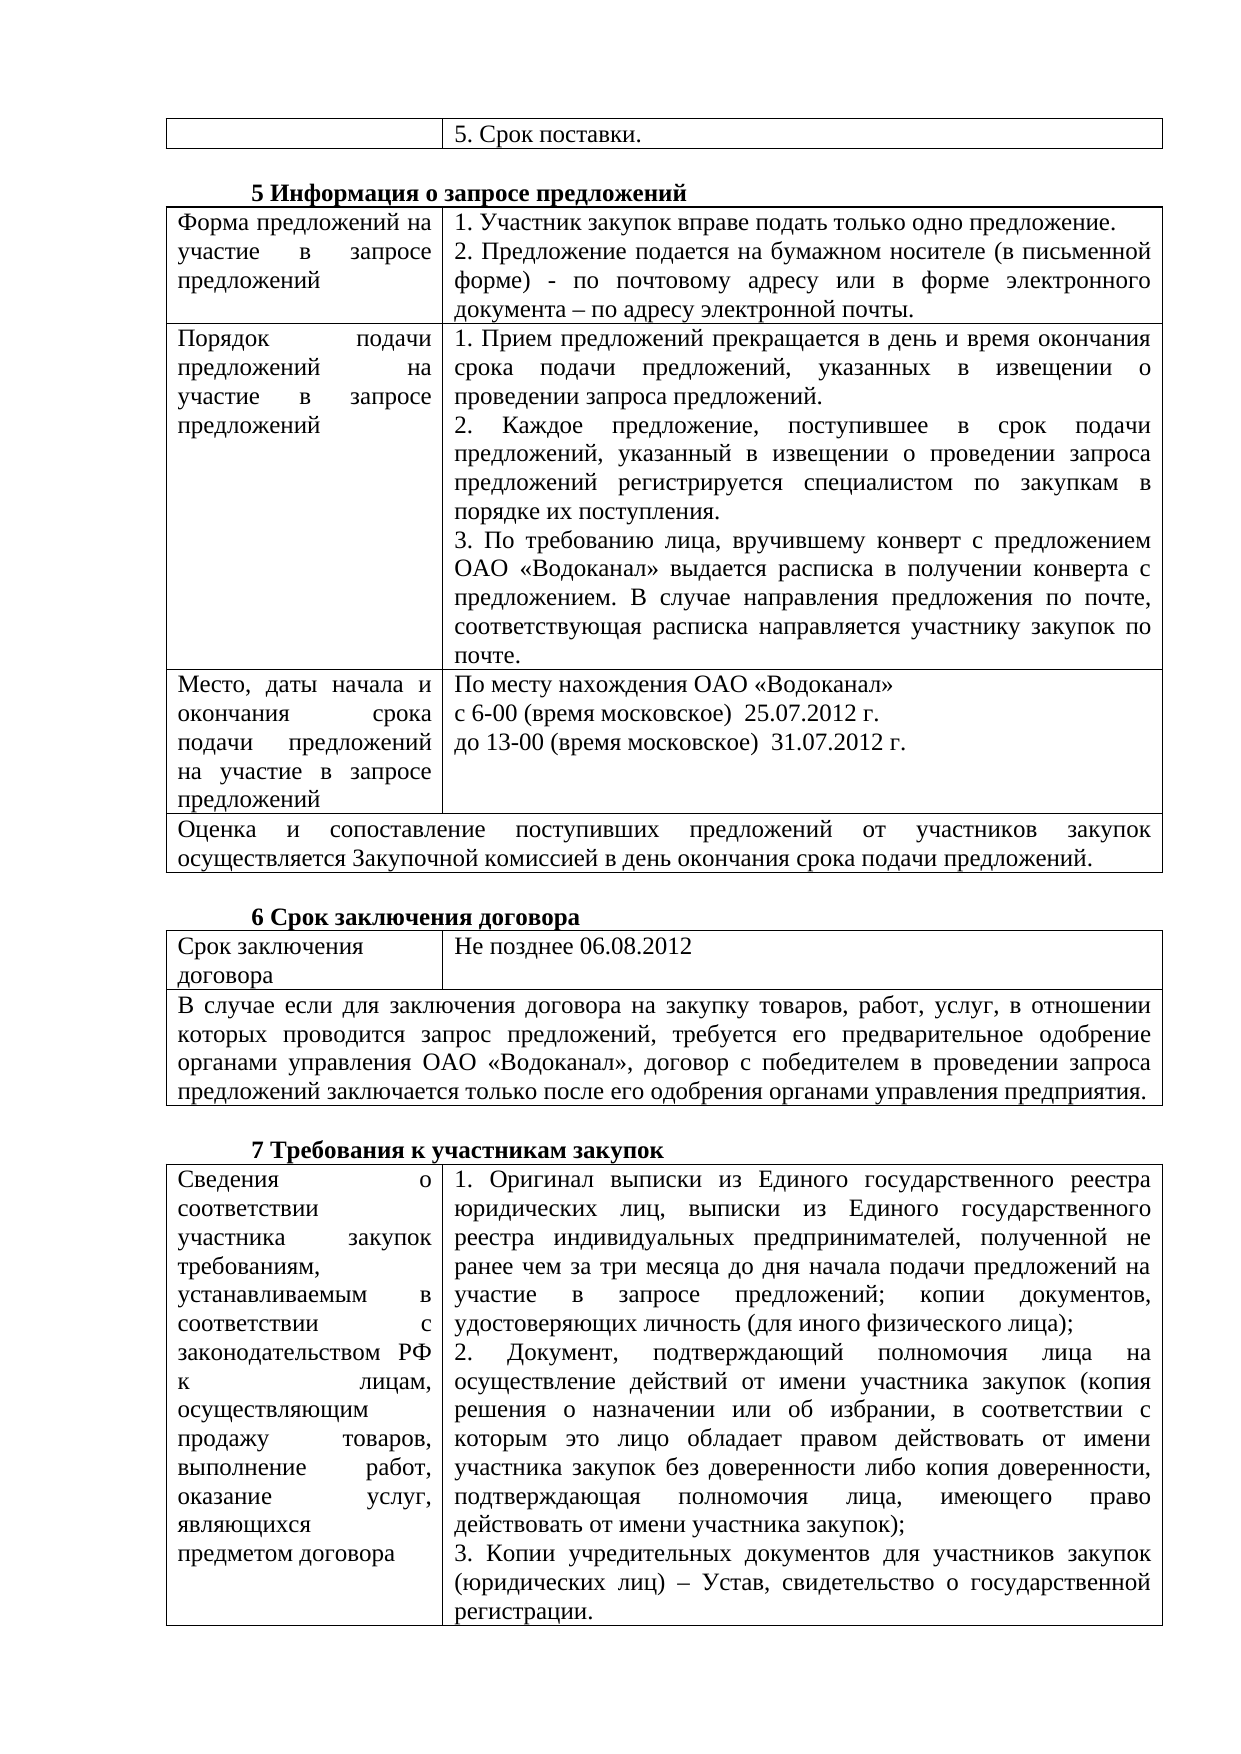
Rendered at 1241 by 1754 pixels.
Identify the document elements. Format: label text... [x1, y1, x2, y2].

table_header Срок заключения договора [167, 931, 442, 989]
table_cell По месту нахождения ОАО «Водоканал» с 6-00 (время московское) 25.07.2012 г. до 13-00 (время московское) 31.07.2012 г. [443, 670, 1162, 813]
text 6 Срок заключения договора [177, 902, 1152, 930]
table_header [167, 119, 442, 148]
table_cell Оценка и сопоставление поступивших предложений от участников закупок осуществляется Закупочной комиссией в день окончания срока подачи предложений. [167, 814, 1162, 872]
table_header 1. Оригинал выписки из Единого государственного реестра юридических лиц, выписки из Единого государственного реестра индивидуальных предпринимателей, полученной не ранее чем за три месяца до дня начала подачи предложений на участие в запросе предложений; копии документов, удостоверяющих личность (для иного физического лица); 2. Документ, подтверждающий полномочия лица на осуществление действий от имени участника закупок (копия решения о назначении или об избрании, в соответствии с которым это лицо обладает правом действовать от имени участника закупок без доверенности либо копия доверенности, подтверждающая полномочия лица, имеющего право действовать от имени участника закупок); 3. Копии учредительных документов для участников закупок (юридических лиц) – Устав, свидетельство о государственной регистрации. [443, 1165, 1162, 1624]
table_cell Место, даты начала и окончания срока подачи предложений на участие в запросе предложений [167, 670, 442, 813]
text 7 Требования к участникам закупок [177, 1135, 1152, 1163]
table_cell 1. Прием предложений прекращается в день и время окончания срока подачи предложений, указанных в извещении о проведении запроса предложений. 2. Каждое предложение, поступившее в срок подачи предложений, указанный в извещении о проведении запроса предложений регистрируется специалистом по закупкам в порядке их поступления. 3. По требованию лица, вручившему конверт с предложением ОАО «Водоканал» выдается расписка в получении конверта с предложением. В случае направления предложения по почте, соответствующая расписка направляется участнику закупок по почте. [443, 324, 1162, 668]
table_header Сведения о соответствии участника закупок требованиям, устанавливаемым в соответствии с законодательством РФ к лицам, осуществляющим продажу товаров, выполнение работ, оказание услуг, являющихся предметом договора [167, 1165, 442, 1624]
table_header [443, 119, 1162, 148]
table_cell Порядок подачи предложений на участие в запросе предложений [167, 324, 442, 668]
table_header Не позднее 06.08.2012 [443, 931, 1162, 989]
table_cell В случае если для заключения договора на закупку товаров, работ, услуг, в отношении которых проводится запрос предложений, требуется его предварительное одобрение органами управления ОАО «Водоканал», договор с победителем в проведении запроса предложений заключается только после его одобрения органами управления предприятия. [167, 990, 1162, 1105]
table_header 1. Участник закупок вправе подать только одно предложение. 2. Предложение подается на бумажном носителе (в письменной форме) - по почтовому адресу или в форме электронного документа – по адресу электронной почты. [443, 208, 1162, 322]
table_header Форма предложений на участие в запросе предложений [167, 208, 442, 322]
text 5 Информация о запросе предложений [177, 178, 1152, 206]
